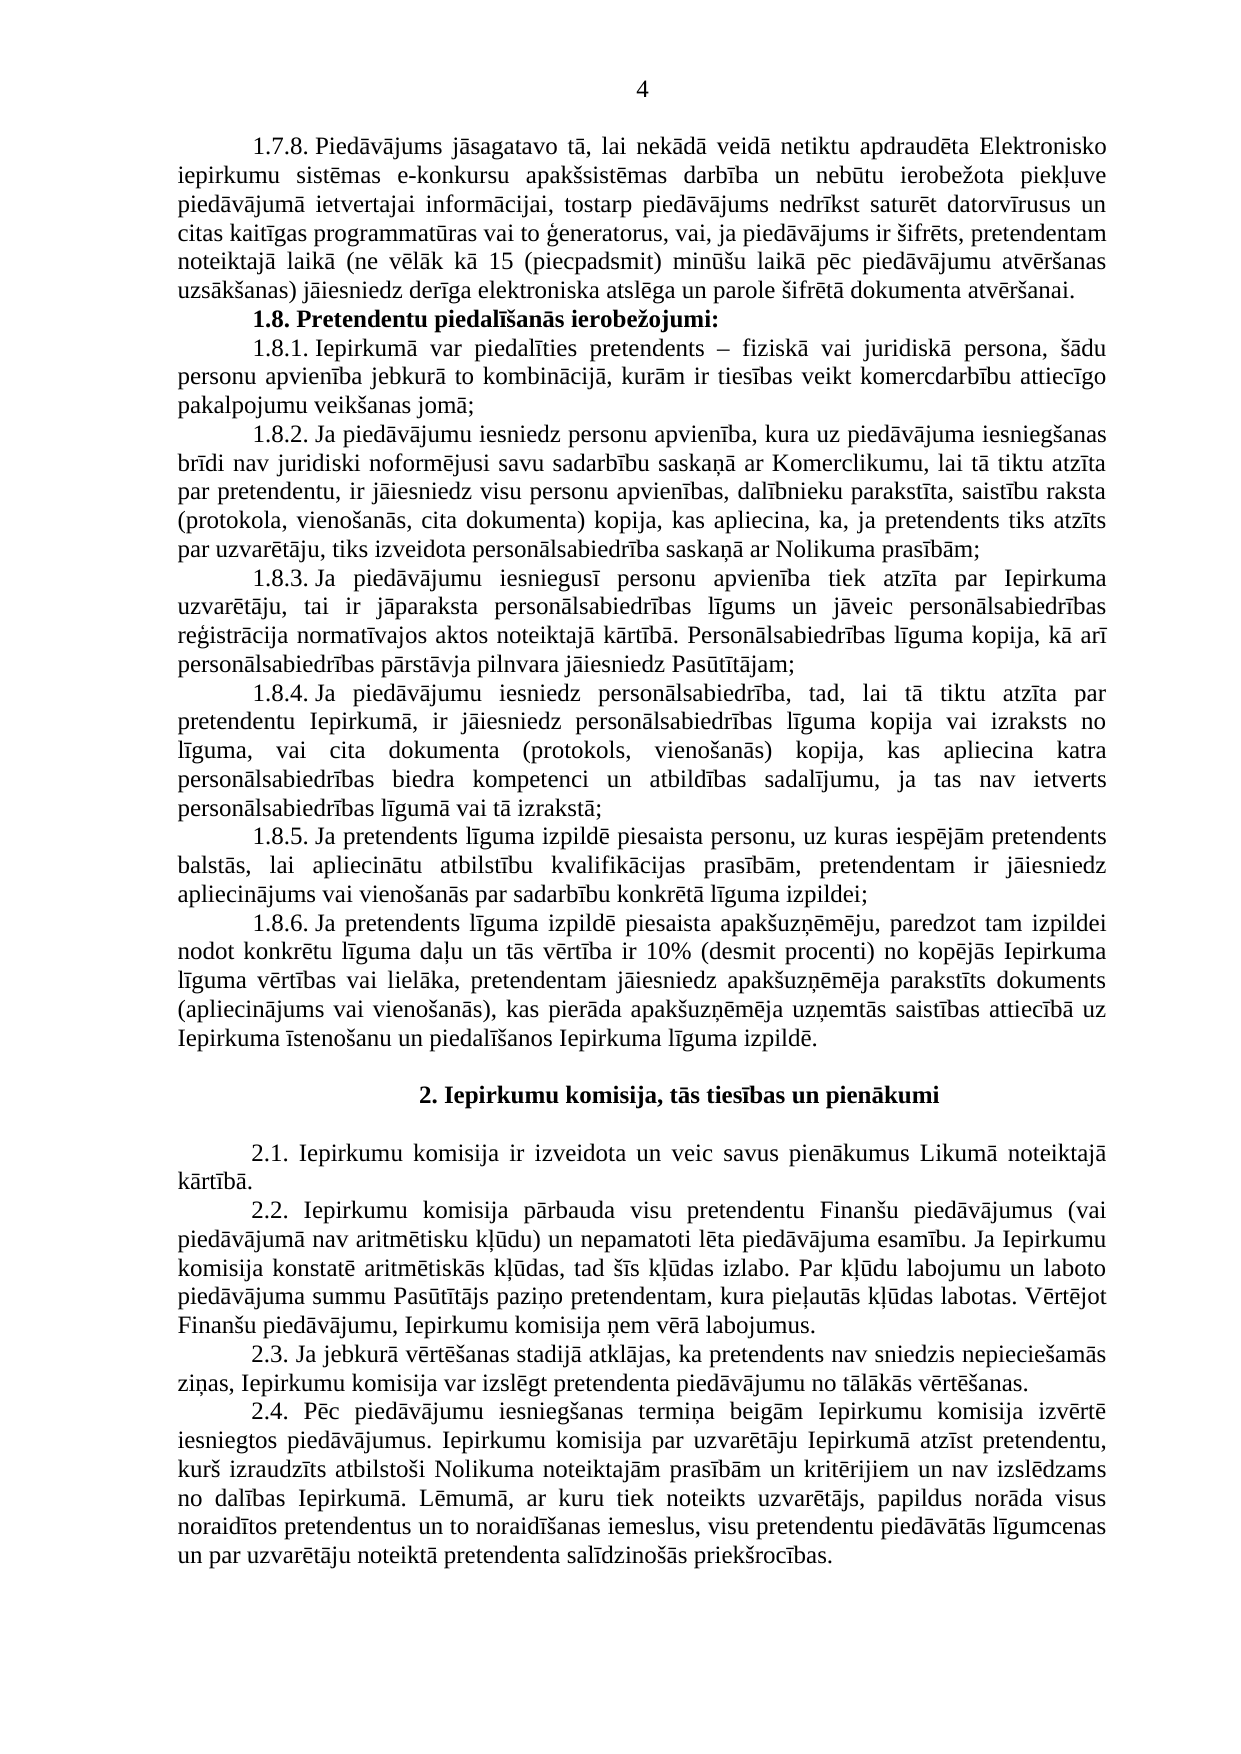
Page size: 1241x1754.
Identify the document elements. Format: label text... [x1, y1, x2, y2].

list Ja piedāvājumu iesniedz personu apvienība, kura uz piedāvājuma iesniegšanas brīdi nav juridiski noformējusi savu sadarbību saskaņā ar Komerclikumu, lai tā tiktu atzīta par pretendentu, ir jāiesniedz visu personu apvienības, dalībnieku parakstīta, saistību raksta (protokola, vienošanās, cita dokumenta) kopija, kas apliecina, ka, ja pretendents tiks atzīts par uzvarētāju, tiks izveidota personālsabiedrība saskaņā ar Nolikuma prasībām; [177, 419, 1107, 563]
list Ja piedāvājumu iesniedz personālsabiedrība, tad, lai tā tiktu atzīta par pretendentu Iepirkumā, ir jāiesniedz personālsabiedrības līguma kopija vai izraksts no līguma, vai cita dokumenta (protokols, vienošanās) kopija, kas apliecina katra personālsabiedrības biedra kompetenci un atbildības sadalījumu, ja tas nav ietverts personālsabiedrības līgumā vai tā izrakstā; [177, 678, 1107, 821]
list Iepirkumā var piedalīties pretendents – fiziskā vai juridiskā persona, šādu personu apvienība jebkurā to kombinācijā, kurām ir tiesības veikt komercdarbību attiecīgo pakalpojumu veikšanas jomā; [177, 333, 1107, 419]
text 2. Iepirkumu komisija, tās tiesības un pienākumi [177, 1080, 1107, 1109]
list Pretendentu piedalīšanās ierobežojumi: [177, 304, 1107, 333]
text 2.3. Ja jebkurā vērtēšanas stadijā atklājas, ka pretendents nav sniedzis nepieciešamās ziņas, Iepirkumu komisija var izslēgt pretendenta piedāvājumu no tālākās vērtēšanas. [177, 1339, 1107, 1396]
list Ja piedāvājumu iesniegusī personu apvienība tiek atzīta par Iepirkuma uzvarētāju, tai ir jāparaksta personālsabiedrības līgums un jāveic personālsabiedrības reģistrācija normatīvajos aktos noteiktajā kārtībā. Personālsabiedrības līguma kopija, kā arī personālsabiedrības pārstāvja pilnvara jāiesniedz Pasūtītājam; [177, 563, 1107, 678]
text 2.4. Pēc piedāvājumu iesniegšanas termiņa beigām Iepirkumu komisija izvērtē iesniegtos piedāvājumus. Iepirkumu komisija par uzvarētāju Iepirkumā atzīst pretendentu, kurš izraudzīts atbilstoši Nolikuma noteiktajām prasībām un kritērijiem un nav izslēdzams no dalības Iepirkumā. Lēmumā, ar kuru tiek noteikts uzvarētājs, papildus norāda visus noraidītos pretendentus un to noraidīšanas iemeslus, visu pretendentu piedāvātās līgumcenas un par uzvarētāju noteiktā pretendenta salīdzinošās priekšrocības. [177, 1396, 1107, 1569]
text 2.1. Iepirkumu komisija ir izveidota un veic savus pienākumus Likumā noteiktajā kārtībā. [177, 1138, 1107, 1195]
list Piedāvājums jāsagatavo tā, lai nekādā veidā netiktu apdraudēta Elektronisko iepirkumu sistēmas e-konkursu apakšsistēmas darbība un nebūtu ierobežota piekļuve piedāvājumā ietvertajai informācijai, tostarp piedāvājums nedrīkst saturēt datorvīrusus un citas kaitīgas programmatūras vai to ģeneratorus, vai, ja piedāvājums ir šifrēts, pretendentam noteiktajā laikā (ne vēlāk kā 15 (piecpadsmit) minūšu laikā pēc piedāvājumu atvēršanas uzsākšanas) jāiesniedz derīga elektroniska atslēga un parole šifrētā dokumenta atvēršanai. [177, 131, 1107, 304]
text 2.2. Iepirkumu komisija pārbauda visu pretendentu Finanšu piedāvājumus (vai piedāvājumā nav aritmētisku kļūdu) un nepamatoti lēta piedāvājuma esamību. Ja Iepirkumu komisija konstatē aritmētiskās kļūdas, tad šīs kļūdas izlabo. Par kļūdu labojumu un laboto piedāvājuma summu Pasūtītājs paziņo pretendentam, kura pieļautās kļūdas labotas. Vērtējot Finanšu piedāvājumu, Iepirkumu komisija ņem vērā labojumus. [177, 1195, 1107, 1339]
list Ja pretendents līguma izpildē piesaista personu, uz kuras iespējām pretendents balstās, lai apliecinātu atbilstību kvalifikācijas prasībām, pretendentam ir jāiesniedz apliecinājums vai vienošanās par sadarbību konkrētā līguma izpildei; [177, 821, 1107, 908]
list Ja pretendents līguma izpildē piesaista apakšuzņēmēju, paredzot tam izpildei nodot konkrētu līguma daļu un tās vērtība ir 10% (desmit procenti) no kopējās Iepirkuma līguma vērtības vai lielāka, pretendentam jāiesniedz apakšuzņēmēja parakstīts dokuments (apliecinājums vai vienošanās), kas pierāda apakšuzņēmēja uzņemtās saistības attiecībā uz Iepirkuma īstenošanu un piedalīšanos Iepirkuma līguma izpildē. [177, 908, 1107, 1051]
